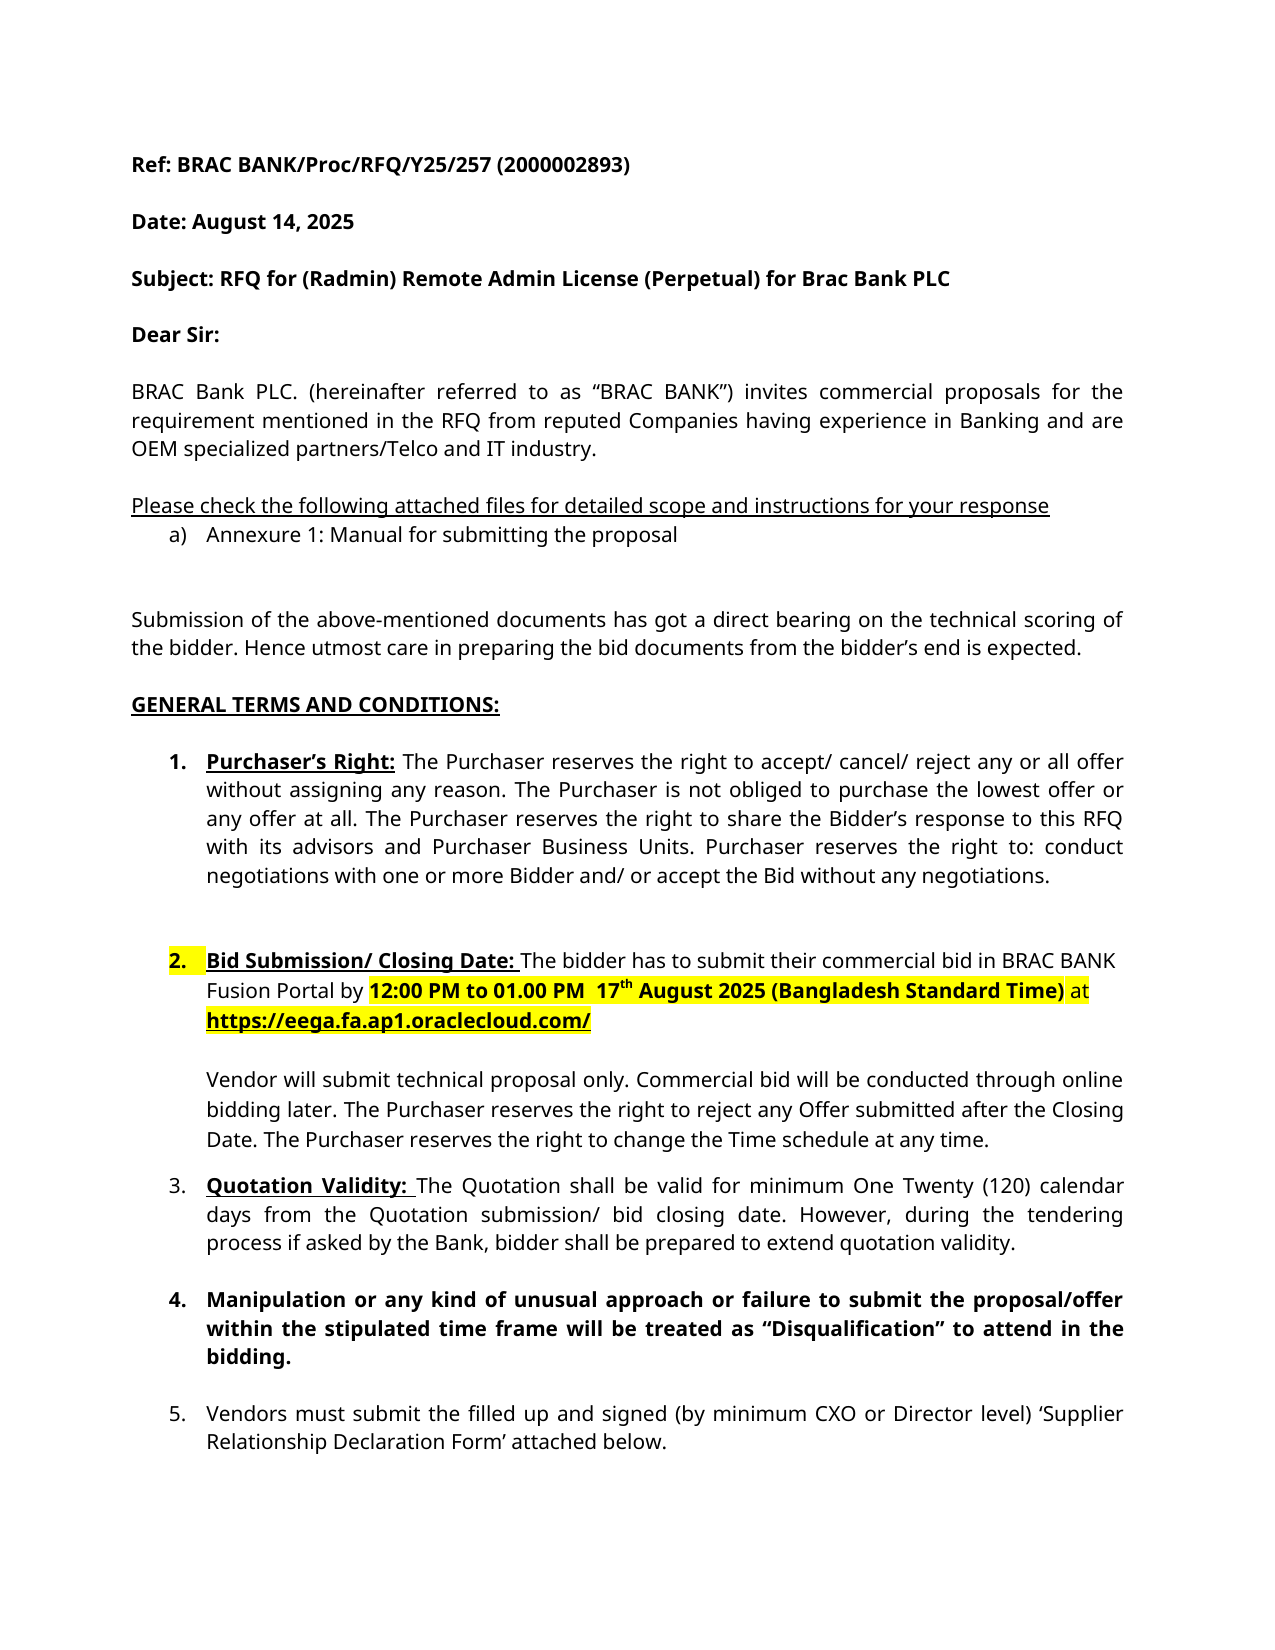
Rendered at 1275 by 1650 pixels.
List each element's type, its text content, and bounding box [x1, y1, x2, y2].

list Vendor will submit technical proposal only. Commercial bid will be conducted through online bidding later. The Purchaser reserves the right to reject any Offer submitted after the Closing Date. The Purchaser reserves the right to change the Time schedule at any time. [206, 1065, 1125, 1153]
list Annexure 1: Manual for submitting the proposal [169, 520, 1125, 548]
list Manipulation or any kind of unusual approach or failure to submit the proposal/offer within the stipulated time frame will be treated as “Disqualification” to attend in the bidding. [169, 1285, 1125, 1371]
text GENERAL TERMS AND CONDITIONS: [131, 690, 1125, 719]
list Purchaser’s Right: The Purchaser reserves the right to accept/ cancel/ reject any or all offer without assigning any reason. The Purchaser is not obliged to purchase the lowest offer or any offer at all. The Purchaser reserves the right to share the Bidder’s response to this RFQ with its advisors and Purchaser Business Units. Purchaser reserves the right to: conduct negotiations with one or more Bidder and/ or accept the Bid without any negotiations. [169, 747, 1125, 889]
text Submission of the above-mentioned documents has got a direct bearing on the technical scoring of the bidder. Hence utmost care in preparing the bid documents from the bidder’s end is expected. [131, 605, 1125, 662]
text Ref: BRAC BANK/Proc/RFQ/Y25/257 (2000002893) [131, 150, 1125, 178]
text Please check the following attached files for detailed scope and instructions for your response [131, 491, 1125, 520]
text Dear Sir: [131, 321, 1125, 349]
list Quotation Validity: The Quotation shall be valid for minimum One Twenty (120) calendar days from the Quotation submission/ bid closing date. However, during the tendering process if asked by the Bank, bidder shall be prepared to extend quotation validity. [169, 1171, 1125, 1257]
list Vendors must submit the filled up and signed (by minimum CXO or Director level) ‘Supplier Relationship Declaration Form’ attached below. [169, 1399, 1125, 1456]
text BRAC Bank PLC. (hereinafter referred to as “BRAC BANK”) invites commercial proposals for the requirement mentioned in the RFQ from reputed Companies having experience in Banking and are OEM specialized partners/Telco and IT industry. [131, 377, 1125, 463]
text Subject: RFQ for (Radmin) Remote Admin License (Perpetual) for Brac Bank PLC [131, 264, 1125, 292]
list Bid Submission/ Closing Date: The bidder has to submit their commercial bid in BRAC BANK Fusion Portal by 12:00 PM to 01.00 PM 17th August 2025 (Bangladesh Standard Time) at https://eega.fa.ap1.oraclecloud.com/ [169, 946, 1125, 1034]
text Date: August 14, 2025 [131, 207, 1125, 235]
